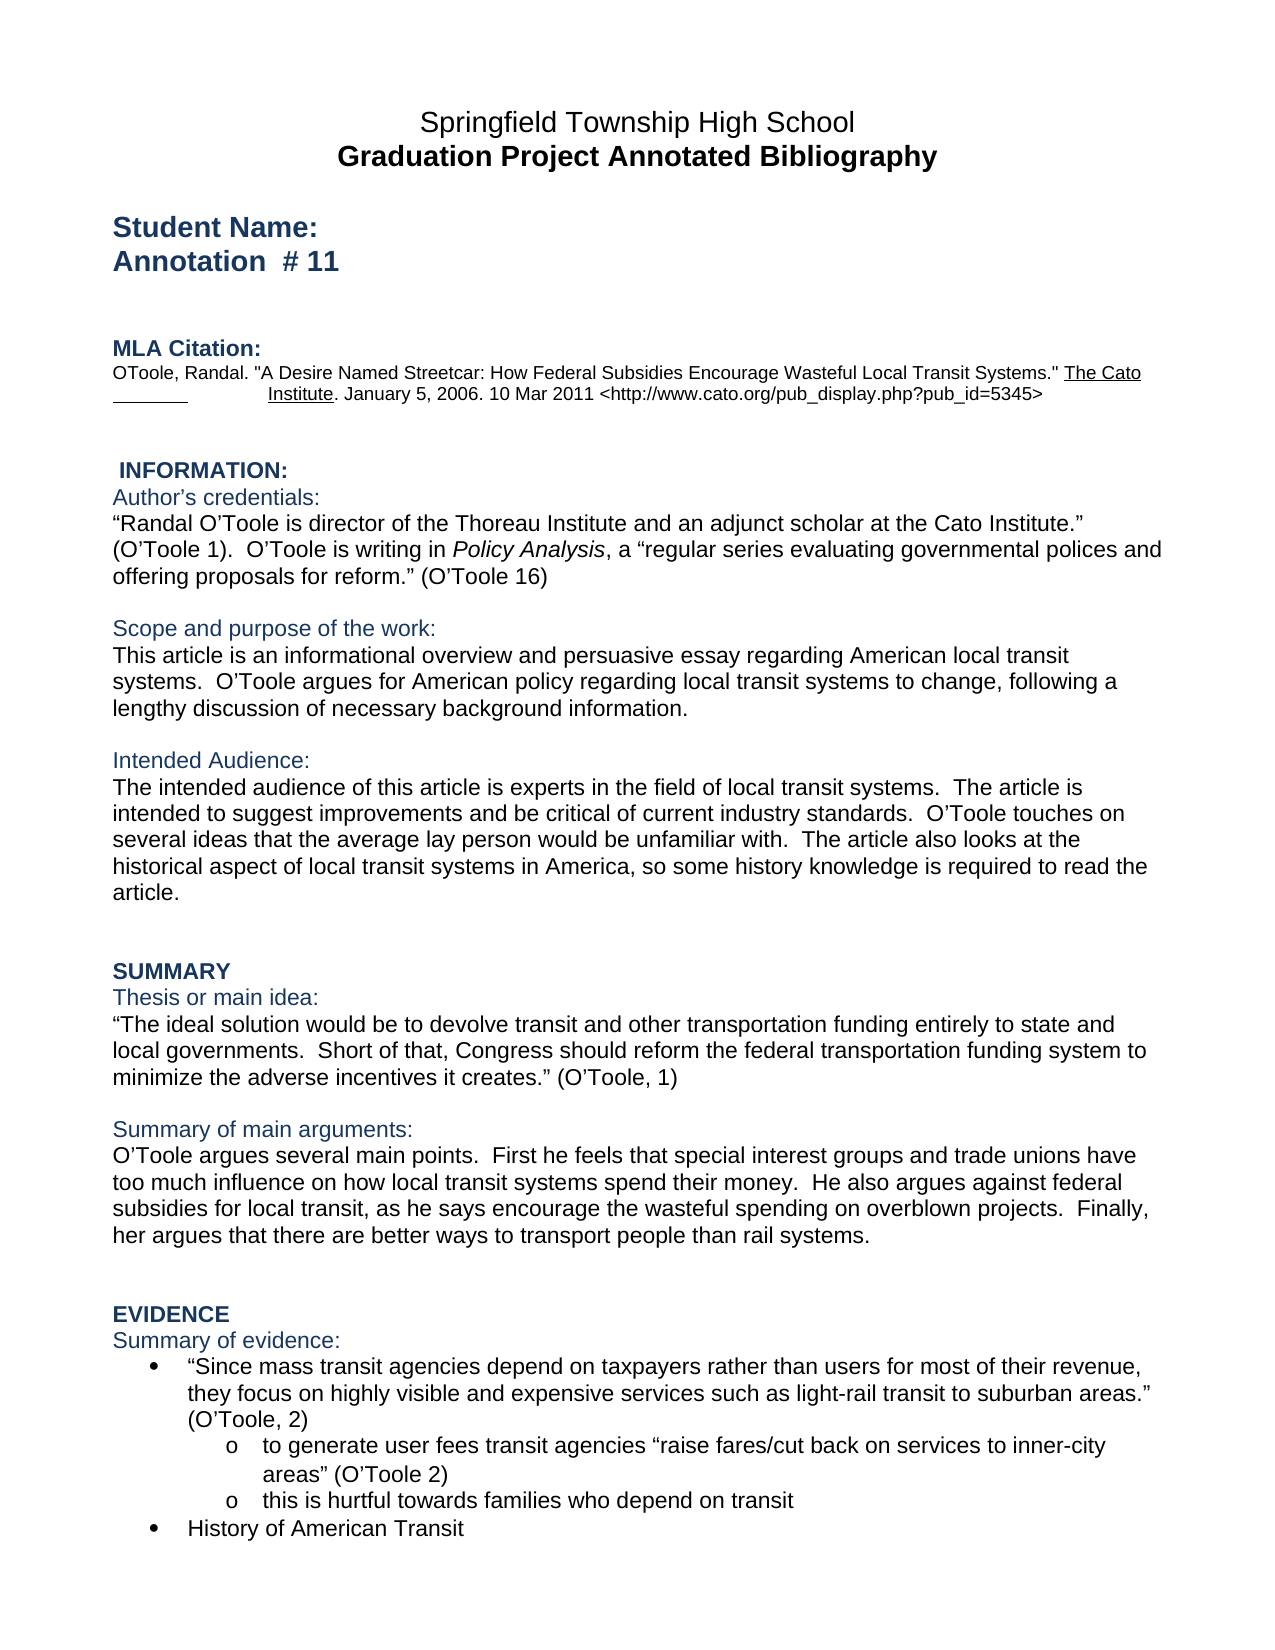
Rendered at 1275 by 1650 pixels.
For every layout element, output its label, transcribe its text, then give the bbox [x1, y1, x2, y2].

text Summary of evidence: [112, 1327, 1162, 1353]
text This article is an informational overview and persuasive essay regarding American local transit systems. O’Toole argues for American policy regarding local transit systems to change, following a lengthy discussion of necessary background information. [112, 642, 1162, 721]
text Intended Audience: [112, 747, 1162, 773]
text EVIDENCE [112, 1301, 1162, 1327]
text Annotation # 11 [112, 244, 1162, 278]
text MLA Citation: [112, 335, 1162, 361]
text O’Toole argues several main points. First he feels that special interest groups and trade unions have too much influence on how local transit systems spend their money. He also argues against federal subsidies for local transit, as he says encourage the wasteful spending on overblown projects. Finally, her argues that there are better ways to transport people than rail systems. [112, 1142, 1162, 1248]
text INFORMATION: [112, 457, 1162, 484]
text Graduation Project Annotated Bibliography [112, 138, 1162, 172]
text “Randal O’Toole is director of the Thoreau Institute and an adjunct scholar at the Cato Institute.” (O’Toole 1). O’Toole is writing in Policy Analysis, a “regular series evaluating governmental polices and offering proposals for reform.” (O’Toole 16) [112, 510, 1162, 589]
text SUMMARY [112, 958, 1162, 984]
text Author’s credentials: [112, 484, 1162, 510]
text Springfield Township High School [112, 105, 1162, 138]
list this is hurtful towards families who depend on transit [225, 1487, 1162, 1515]
text “The ideal solution would be to devolve transit and other transportation funding entirely to state and local governments. Short of that, Congress should reform the federal transportation funding system to minimize the adverse incentives it creates.” (O’Toole, 1) [112, 1011, 1162, 1090]
text Scope and purpose of the work: [112, 615, 1162, 642]
list to generate user fees transit agencies “raise fares/cut back on services to inner-city areas” (O’Toole 2) [225, 1432, 1162, 1487]
text Student Name: [112, 211, 1162, 244]
list “Since mass transit agencies depend on taxpayers rather than users for most of their revenue, they focus on highly visible and expensive services such as light-rail transit to suburban areas.” (O’Toole, 2) [150, 1353, 1162, 1432]
list History of American Transit [150, 1515, 1162, 1542]
text Thesis or main idea: [112, 984, 1162, 1011]
text OToole, Randal. "A Desire Named Streetcar: How Federal Subsidies Encourage Wasteful Local Transit Systems." The Cato Institute. January 5, 2006. 10 Mar 2011 <http://www.cato.org/pub_display.php?pub_id=5345> [112, 361, 1162, 404]
text The intended audience of this article is experts in the field of local transit systems. The article is intended to suggest improvements and be critical of current industry standards. O’Toole touches on several ideas that the average lay person would be unfamiliar with. The article also looks at the historical aspect of local transit systems in America, so some history knowledge is required to read the article. [112, 773, 1162, 905]
text Summary of main arguments: [112, 1116, 1162, 1142]
